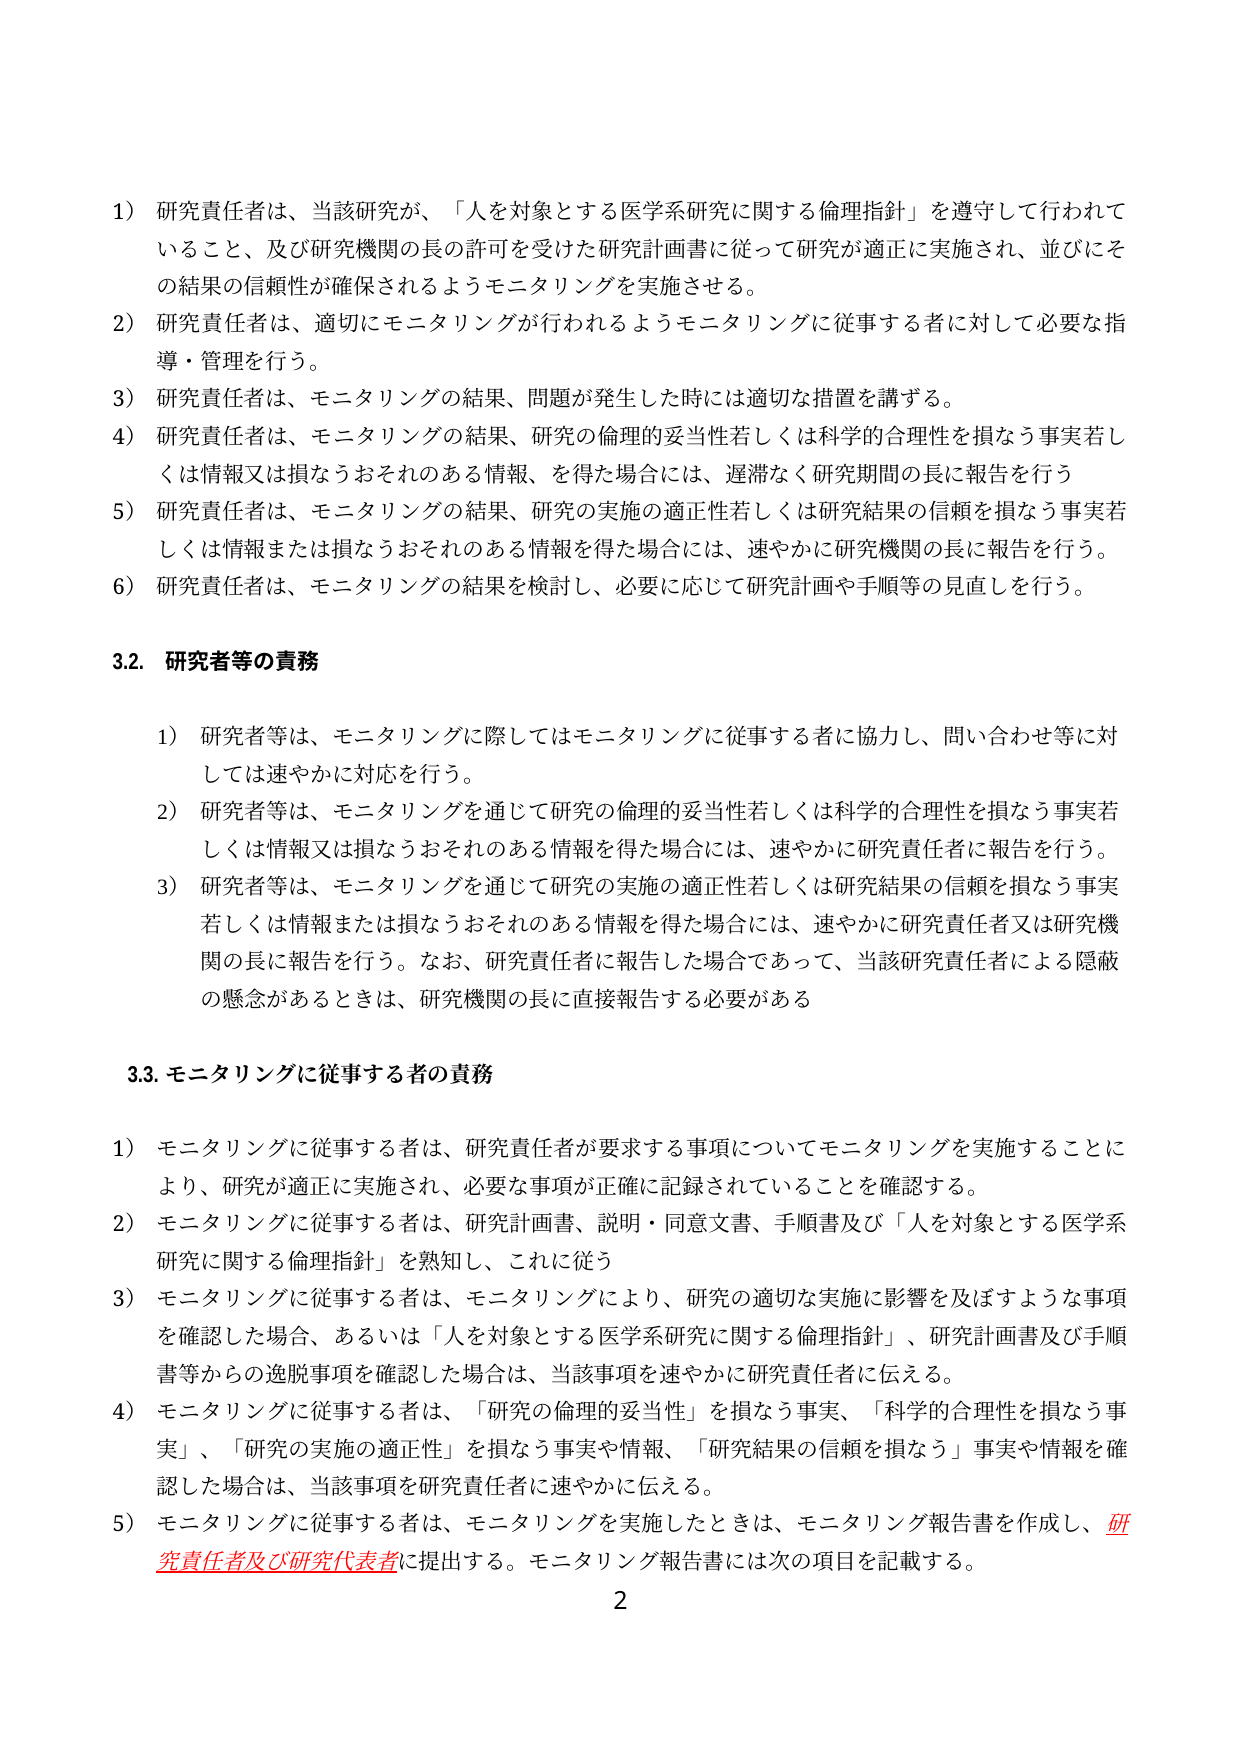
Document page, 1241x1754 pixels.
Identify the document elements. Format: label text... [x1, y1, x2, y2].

list 研究責任者は、適切にモニタリングが行われるようモニタリングに従事する者に対して必要な指導・管理を行う。 [112, 304, 1128, 379]
list 研究者等は、モニタリングに際してはモニタリングに従事する者に協力し、問い合わせ等に対しては速やかに対応を行う。 [157, 716, 1128, 791]
list 研究者等は、モニタリングを通じて研究の実施の適正性若しくは研究結果の信頼を損なう事実若しくは情報または損なうおそれのある情報を得た場合には、速やかに研究責任者又は研究機関の長に報告を行う。なお、研究責任者に報告した場合であって、当該研究責任者による隠蔽の懸念があるときは、研究機関の長に直接報告する必要がある [157, 866, 1128, 1016]
list モニタリングに従事する者の責務 [127, 1054, 1128, 1091]
list モニタリングに従事する者は、モニタリングを実施したときは、モニタリング報告書を作成し、研究責任者及び研究代表者に提出する。モニタリング報告書には次の項目を記載する。 [112, 1504, 1128, 1579]
list 研究者等は、モニタリングを通じて研究の倫理的妥当性若しくは科学的合理性を損なう事実若しくは情報又は損なうおそれのある情報を得た場合には、速やかに研究責任者に報告を行う。 [157, 791, 1128, 866]
list 研究者等の責務 [112, 641, 1128, 679]
list 研究責任者は、モニタリングの結果、問題が発生した時には適切な措置を講ずる。 [112, 379, 1128, 416]
list 研究責任者は、モニタリングの結果、研究の実施の適正性若しくは研究結果の信頼を損なう事実若しくは情報または損なうおそれのある情報を得た場合には、速やかに研究機関の長に報告を行う。 [112, 491, 1128, 566]
list モニタリングに従事する者は、研究責任者が要求する事項についてモニタリングを実施することにより、研究が適正に実施され、必要な事項が正確に記録されていることを確認する。 [112, 1129, 1128, 1204]
list モニタリングに従事する者は、研究計画書、説明・同意文書、手順書及び「人を対象とする医学系研究に関する倫理指針」を熟知し、これに従う [112, 1204, 1128, 1279]
list 研究責任者は、モニタリングの結果、研究の倫理的妥当性若しくは科学的合理性を損なう事実若しくは情報又は損なうおそれのある情報、を得た場合には、遅滞なく研究期間の長に報告を行う [112, 416, 1128, 491]
list 研究責任者は、当該研究が、「人を対象とする医学系研究に関する倫理指針」を遵守して行われていること、及び研究機関の長の許可を受けた研究計画書に従って研究が適正に実施され、並びにその結果の信頼性が確保されるようモニタリングを実施させる。 [112, 191, 1128, 304]
list 研究責任者は、モニタリングの結果を検討し、必要に応じて研究計画や手順等の見直しを行う。 [112, 566, 1128, 604]
list モニタリングに従事する者は、モニタリングにより、研究の適切な実施に影響を及ぼすような事項を確認した場合、あるいは「人を対象とする医学系研究に関する倫理指針」、研究計画書及び手順書等からの逸脱事項を確認した場合は、当該事項を速やかに研究責任者に伝える。 [112, 1279, 1128, 1391]
list モニタリングに従事する者は、「研究の倫理的妥当性」を損なう事実、「科学的合理性を損なう事実」、「研究の実施の適正性」を損なう事実や情報、「研究結果の信頼を損なう」事実や情報を確認した場合は、当該事項を研究責任者に速やかに伝える。 [112, 1391, 1128, 1504]
